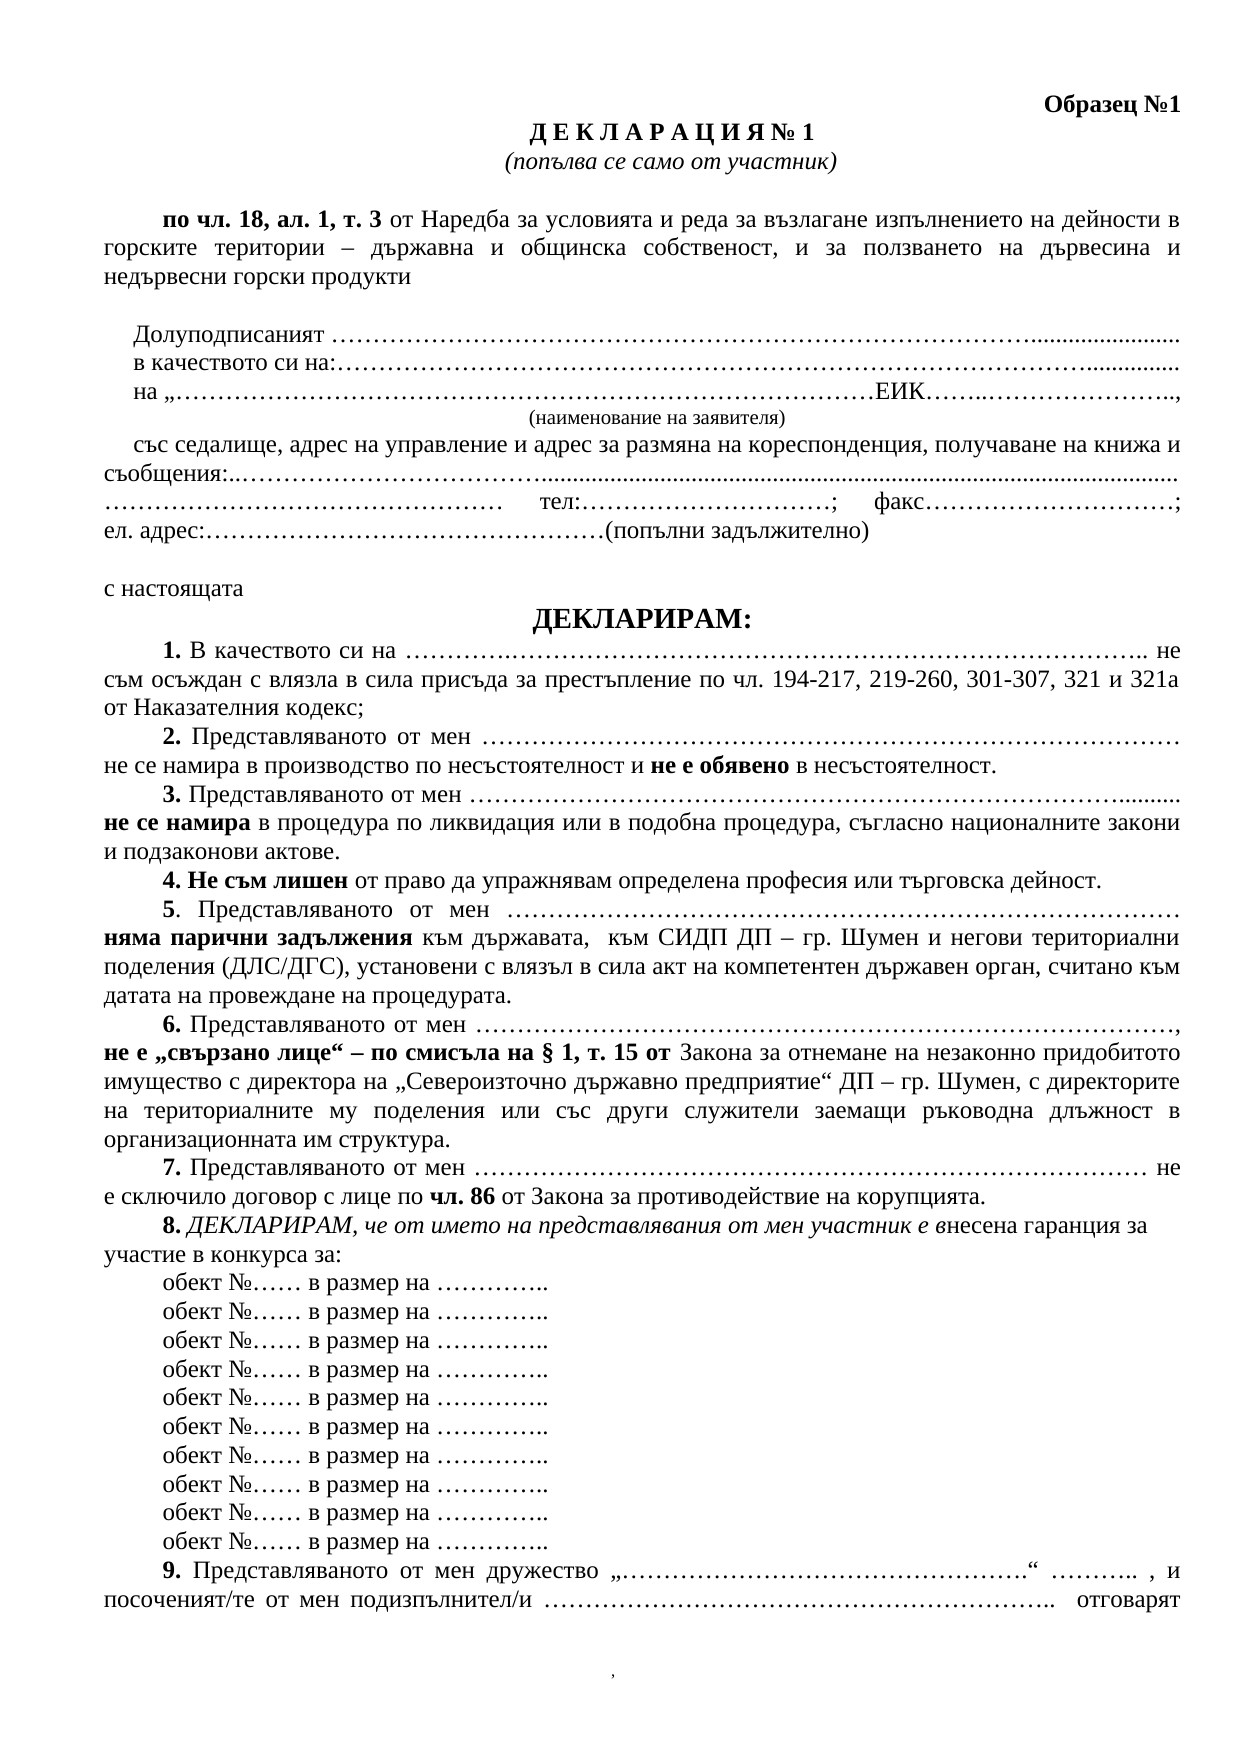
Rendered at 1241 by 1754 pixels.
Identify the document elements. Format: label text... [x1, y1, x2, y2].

text обект №…… в размер на ………….. [103, 1325, 1181, 1354]
text ………………………………………… тел:…………………………; факс…………………………; ел. адрес:…………………………………………(попълни задължително) [103, 486, 1181, 544]
text Д Е К Л А Р А Ц И Я № 1 [103, 117, 1181, 146]
text по чл. 18, ал. 1, т. 3 от Наредба за условията и реда за възлагане изпълнението на дейности в горските територии – държавна и общинска собственост, и за ползването на дървесина и недървесни горски продукти [103, 204, 1181, 290]
text обект №…… в размер на ………….. [103, 1469, 1181, 1497]
text в качеството си на:………………………………………………………………………………............... [103, 347, 1181, 376]
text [103, 1555, 1181, 1612]
text 2. Представляваното от мен ………………………………………………………………………… не се намира в производство по несъстоятелност и не е обявено в несъстоятелност. [103, 721, 1181, 779]
text със седалище, адрес на управление и адрес за размяна на кореспонденция, получаване на книжа и съобщения:..………………………………...................................................................................................... [103, 429, 1181, 486]
text обект №…… в размер на ………….. [103, 1440, 1181, 1469]
text 3. Представляваното от мен …………………………………………………………………….......... не се намира в процедура по ликвидация или в подобна процедура, съгласно националните закони и подзаконови актове. [103, 779, 1181, 865]
text 8. ДЕКЛАРИРАМ, че от името на представлявания от мен участник е внесена гаранция за участие в конкурса за: [103, 1210, 1181, 1267]
subtitle ДЕКЛАРИРАМ: [103, 601, 1181, 635]
text с настоящата [103, 573, 1181, 601]
text обект №…… в размер на ………….. [103, 1411, 1181, 1440]
text 4. Не съм лишен от право да упражнявам определена професия или търговска дейност. [103, 865, 1181, 894]
text обект №…… в размер на ………….. [103, 1267, 1181, 1296]
text 6. Представляваното от мен …………………………………………………………………………, не е „свързано лице“ – по смисъла на § 1, т. 15 от Закона за отнемане на незаконно придобитото имущество с директора на „Североизточно държавно предприятие“ ДП – гр. Шумен, с директорите на териториалните му поделения или със други служители заемащи ръководна длъжност в организационната им структура. [103, 1009, 1181, 1152]
text 7. Представляваното от мен ……………………………………………………………………… не е сключило договор с лице по чл. 86 от Закона за противодействие на корупцията. [103, 1152, 1181, 1210]
text обект №…… в размер на ………….. [103, 1354, 1181, 1382]
text 5. Представляваното от мен ……………………………………………………………………… няма парични задължения към държавата, към СИДП ДП – гр. Шумен и негови териториални поделения (ДЛС/ДГС), установени с влязъл в сила акт на компетентен държавен орган, считано към датата на провеждане на процедурата. [103, 894, 1181, 1009]
text на „…………………………………………………………………………ЕИК……..………………….., [103, 376, 1181, 405]
text (наименование на заявителя) [103, 405, 1181, 429]
text 1. В качеството си на ………….………………………………………………………………….. не съм осъждан с влязла в сила присъда за престъпление по чл. 194-217, 219-260, 301-307, 321 и 321а от Наказателния кодекс; [103, 635, 1181, 721]
text обект №…… в размер на ………….. [103, 1526, 1181, 1555]
text обект №…… в размер на ………….. [103, 1497, 1181, 1526]
text Образец №1 [103, 89, 1181, 117]
text обект №…… в размер на ………….. [103, 1296, 1181, 1325]
text (попълва се само от участник) [103, 146, 1181, 175]
text обект №…… в размер на ………….. [103, 1382, 1181, 1411]
subtitle Долуподписаният …………………………………………………………………………........................ [103, 319, 1181, 347]
